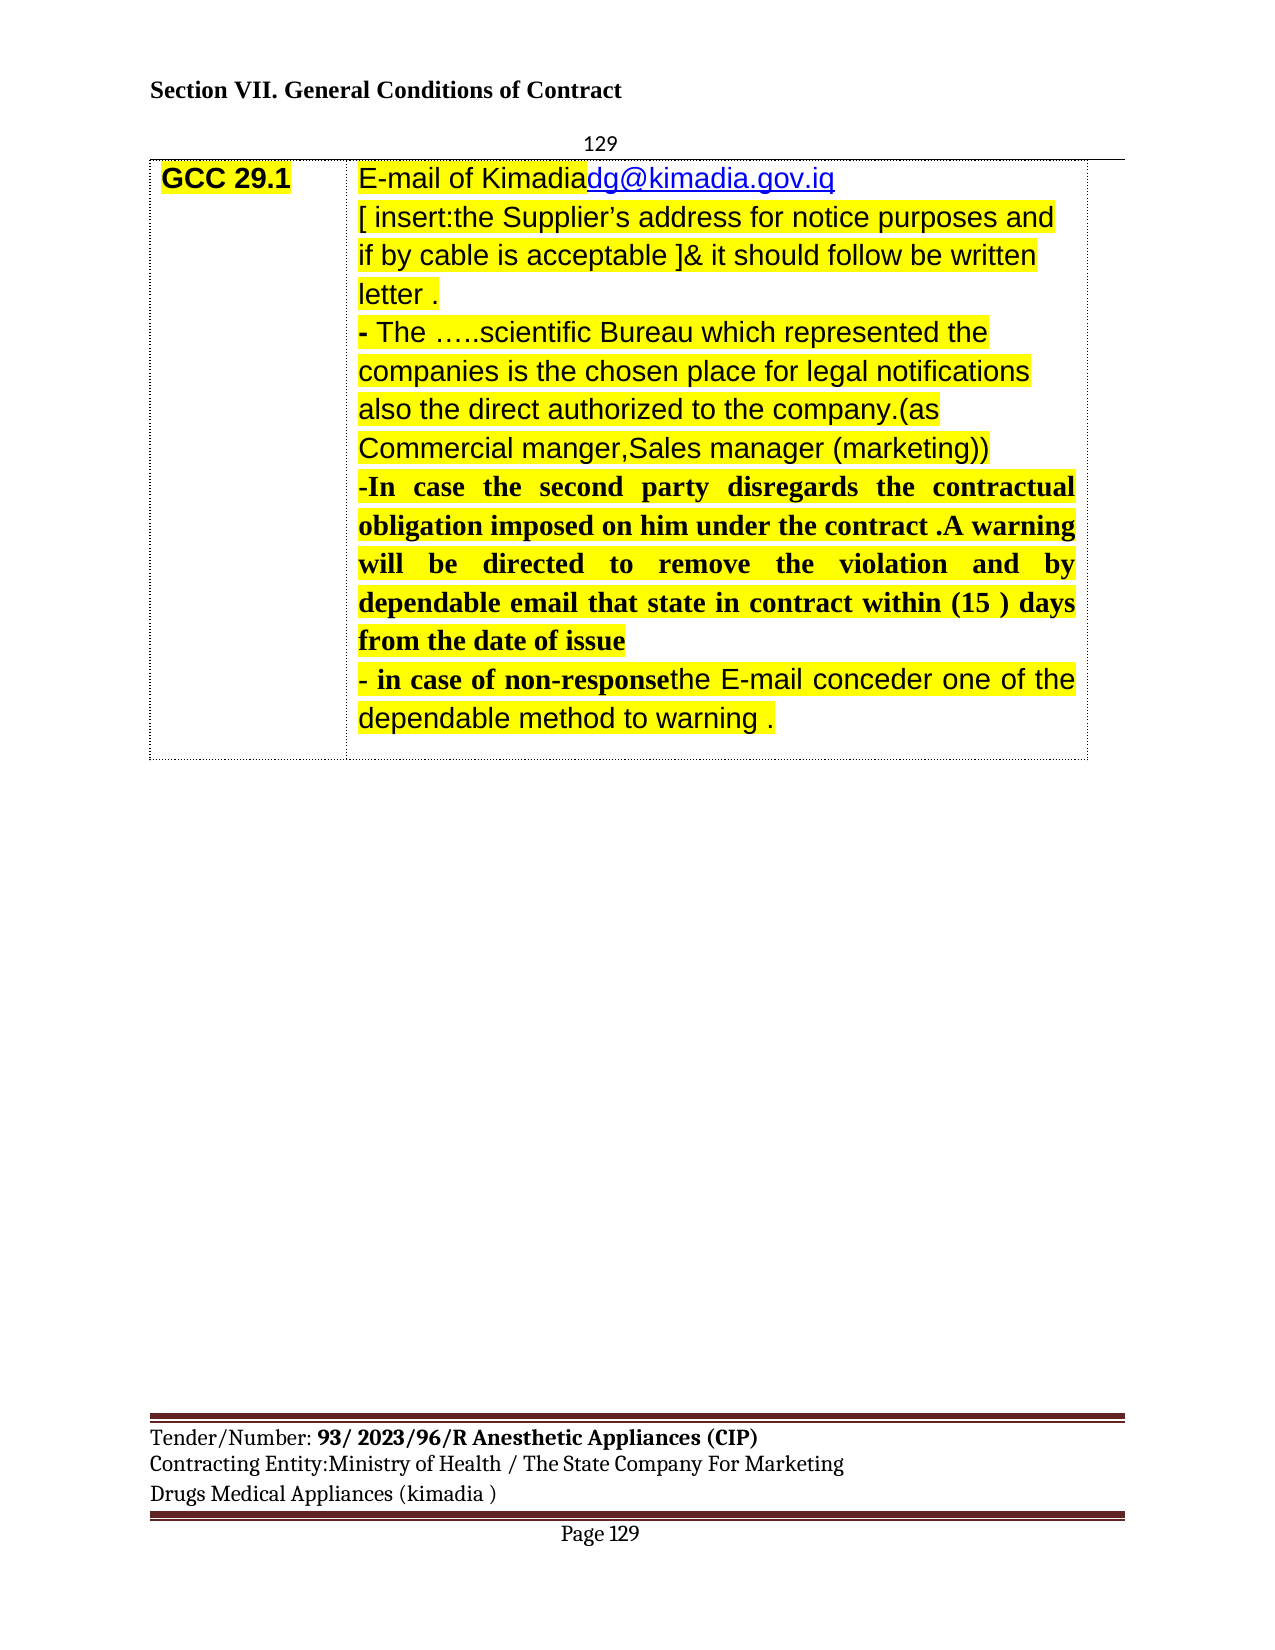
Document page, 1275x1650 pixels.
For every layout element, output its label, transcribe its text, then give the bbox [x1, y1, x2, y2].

table_cell GCC 29.1 [150, 160, 347, 759]
table_cell E-mail of Kimadiadg@kimadia.gov.iq [ insert:the Supplier’s address for notice purposes and if by cable is acceptable ]& it should follow be written letter . - The …..scientific Bureau which represented the companies is the chosen place for legal notifications also the direct authorized to the company.(as Commercial manger,Sales manager (marketing)) -In case the second party disregards the contractual obligation imposed on him under the contract .A warning will be directed to remove the violation and by dependable email that state in contract within (15 ) days from the date of issue - in case of non-responsethe E-mail conceder one of the dependable method to warning . [347, 160, 1087, 759]
